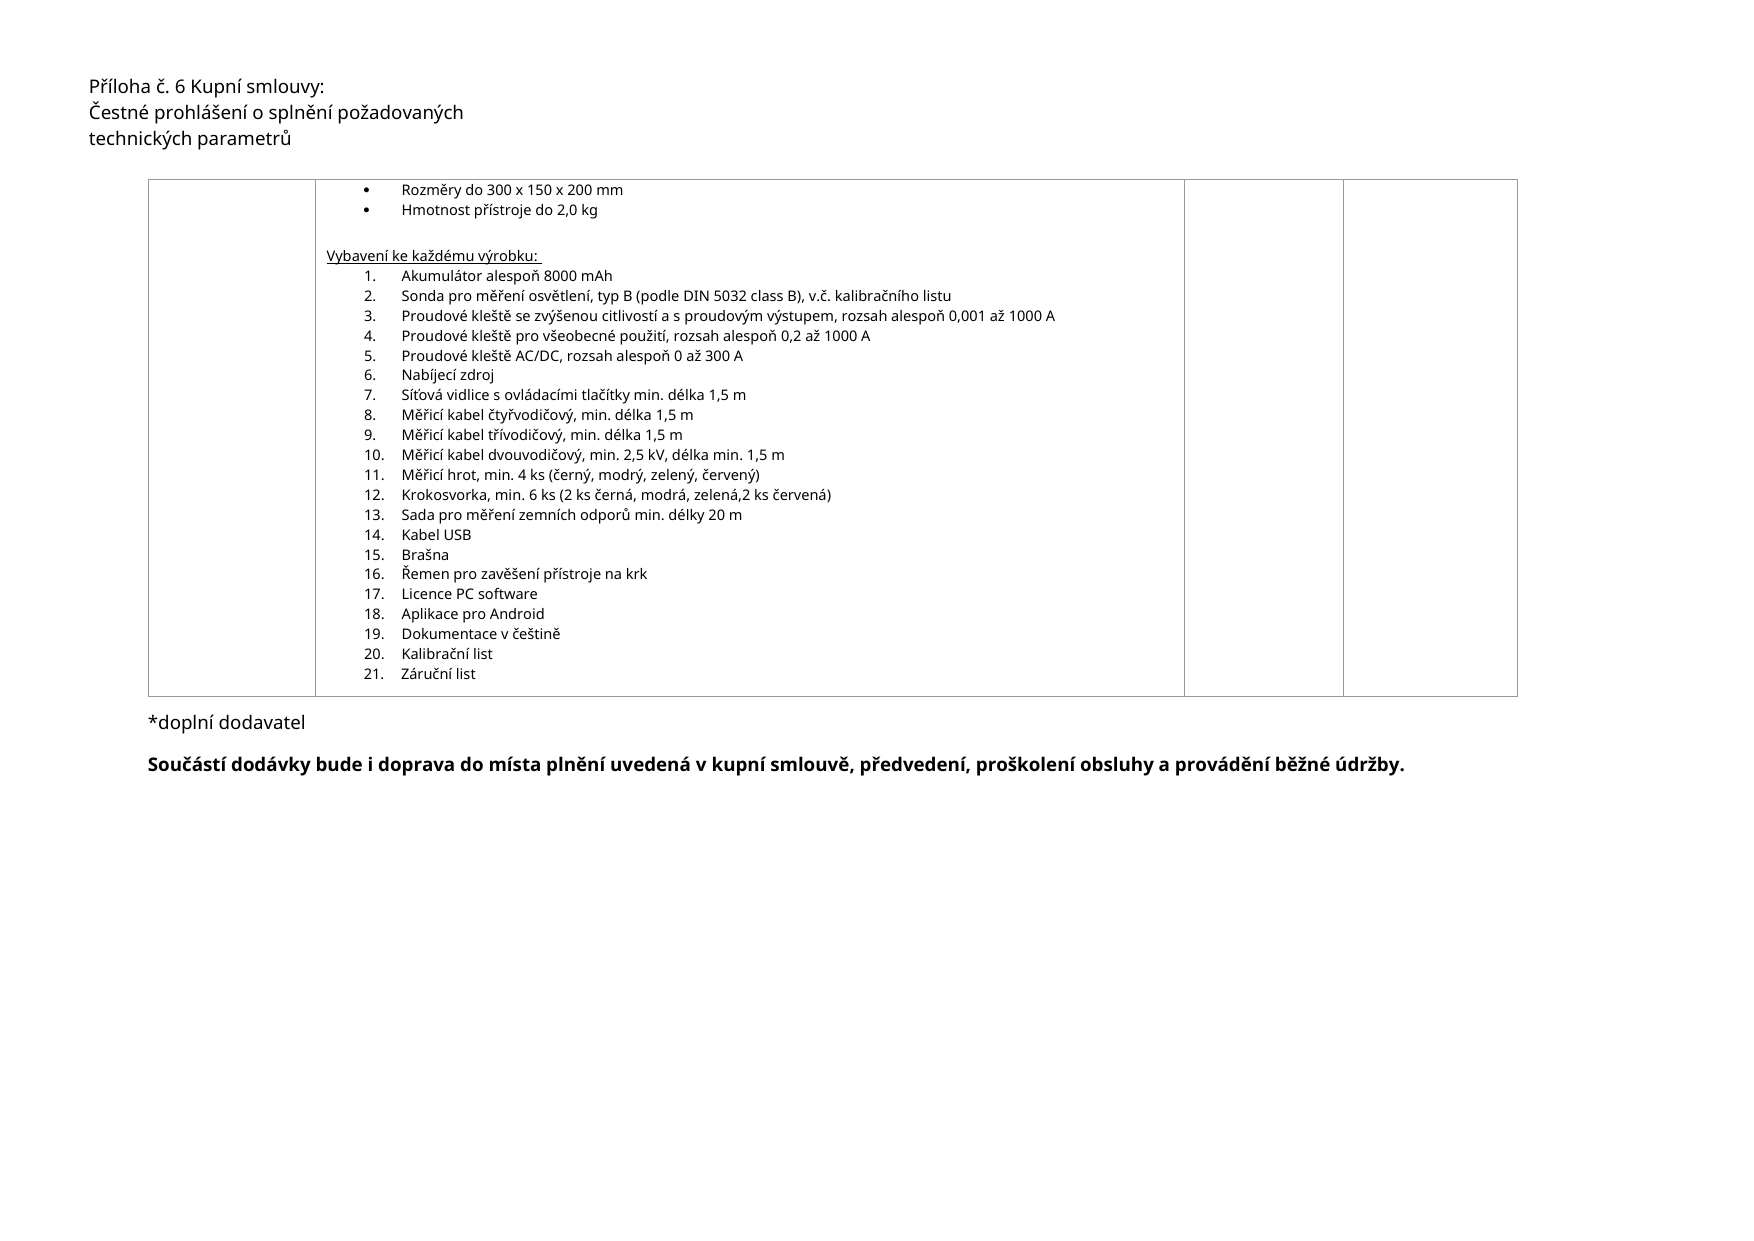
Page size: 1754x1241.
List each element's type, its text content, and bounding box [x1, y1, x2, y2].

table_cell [149, 180, 315, 696]
text Součástí dodávky bude i doprava do místa plnění uvedená v kupní smlouvě, předvedení, proškolení obsluhy a provádění běžné údržby. [148, 751, 1518, 777]
text *doplní dodavatel [148, 709, 1518, 735]
table_cell [1185, 180, 1343, 696]
table_cell [1344, 180, 1517, 696]
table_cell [316, 180, 1184, 696]
